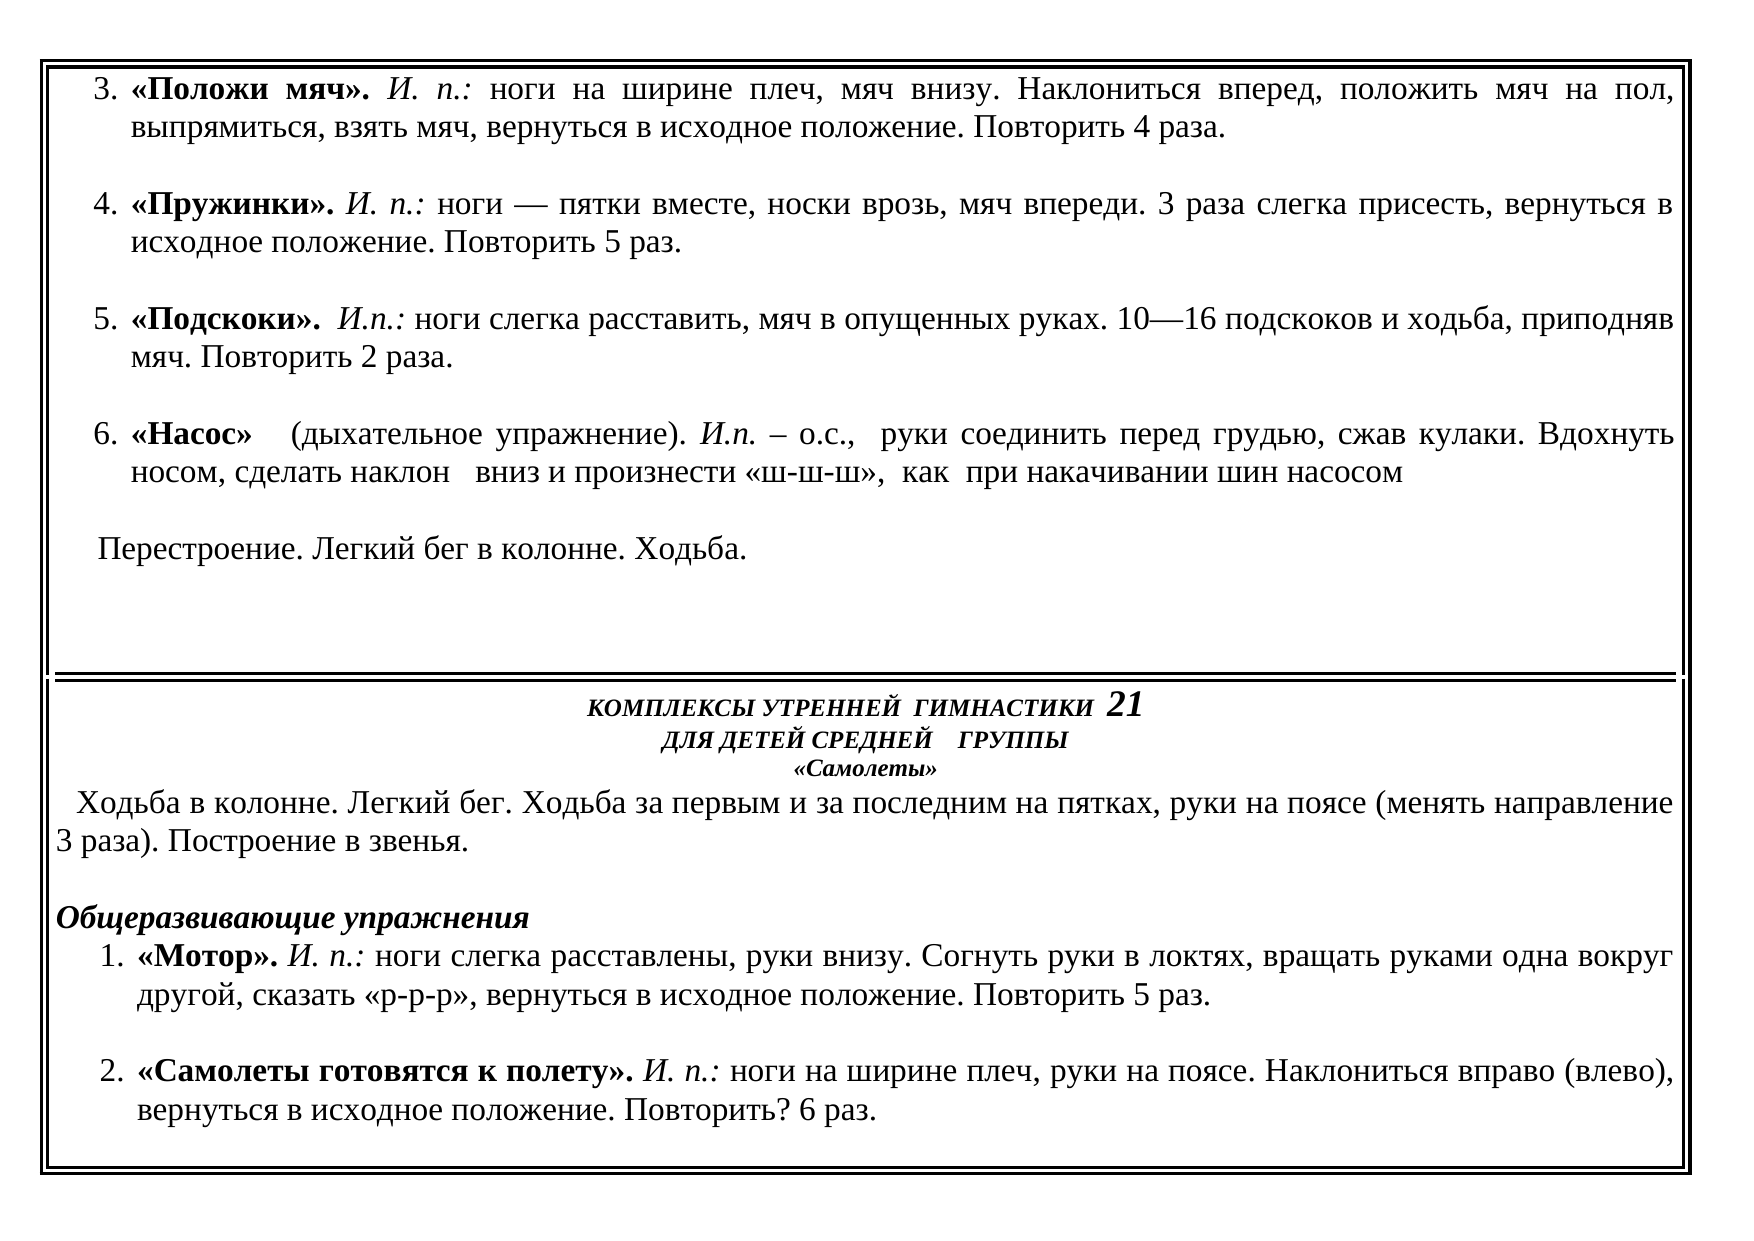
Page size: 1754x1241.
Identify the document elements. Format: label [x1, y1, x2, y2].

table_cell [44, 62, 1687, 672]
table_cell [44, 672, 1687, 1166]
